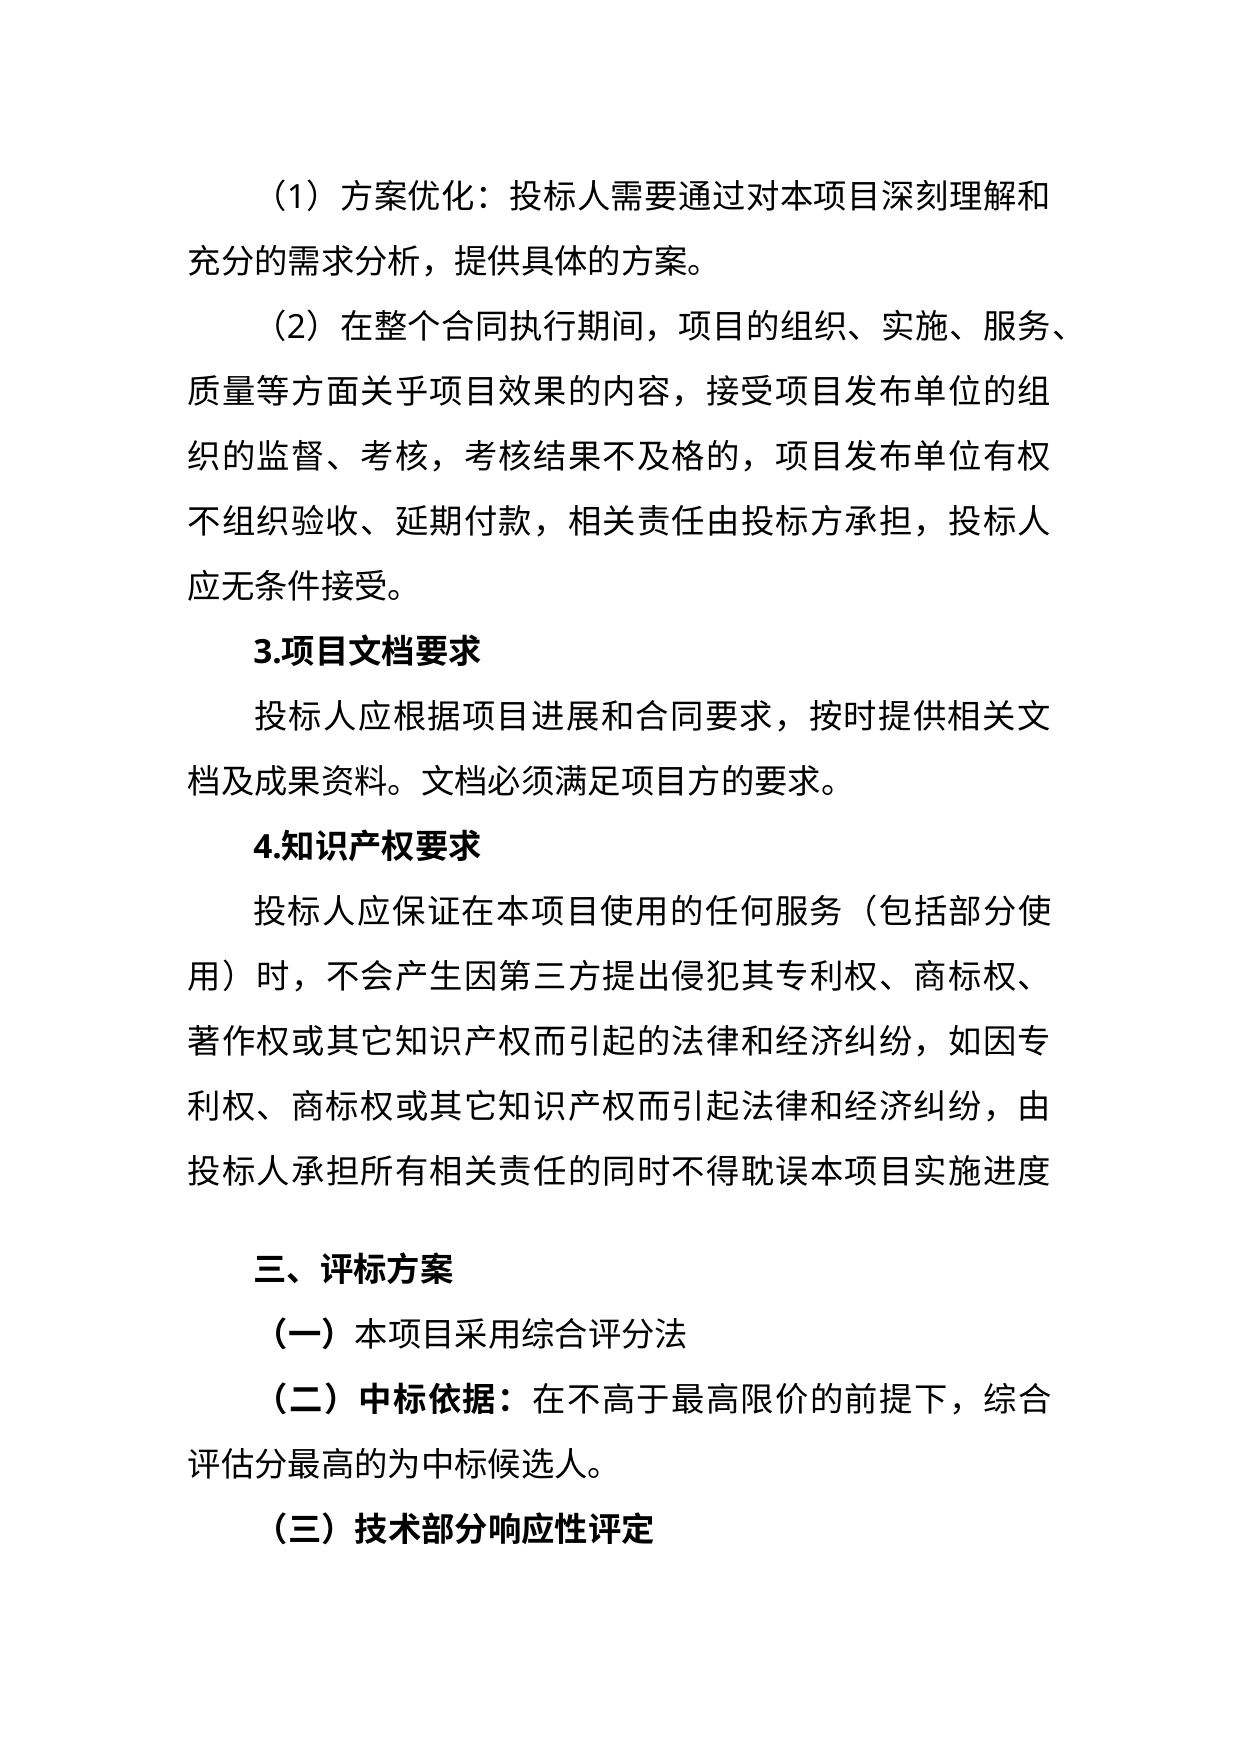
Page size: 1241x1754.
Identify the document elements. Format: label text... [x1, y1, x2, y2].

text 4.知识产权要求 [187, 812, 1053, 877]
text 三、评标方案 [187, 1234, 1053, 1299]
text 3.项目文档要求 [187, 617, 1053, 682]
text 投标人应保证在本项目使用的任何服务（包括部分使用）时，不会产生因第三方提出侵犯其专利权、商标权、著作权或其它知识产权而引起的法律和经济纠纷，如因专利权、商标权或其它知识产权而引起法律和经济纠纷，由投标人承担所有相关责任的同时不得耽误本项目实施进度。 [187, 877, 1053, 1234]
text 投标人应根据项目进展和合同要求，按时提供相关文档及成果资料。文档必须满足项目方的要求。 [187, 682, 1053, 812]
text （一）本项目采用综合评分法 [187, 1299, 1053, 1364]
text （2）在整个合同执行期间，项目的组织、实施、服务、质量等方面关乎项目效果的内容，接受项目发布单位的组织的监督、考核，考核结果不及格的，项目发布单位有权不组织验收、延期付款，相关责任由投标方承担，投标人应无条件接受。 [187, 292, 1053, 617]
text （二）中标依据：在不高于最高限价的前提下，综合评估分最高的为中标候选人。 [187, 1364, 1053, 1494]
text （三）技术部分响应性评定 [187, 1494, 1053, 1559]
text （1）方案优化：投标人需要通过对本项目深刻理解和充分的需求分析，提供具体的方案。 [187, 162, 1053, 292]
